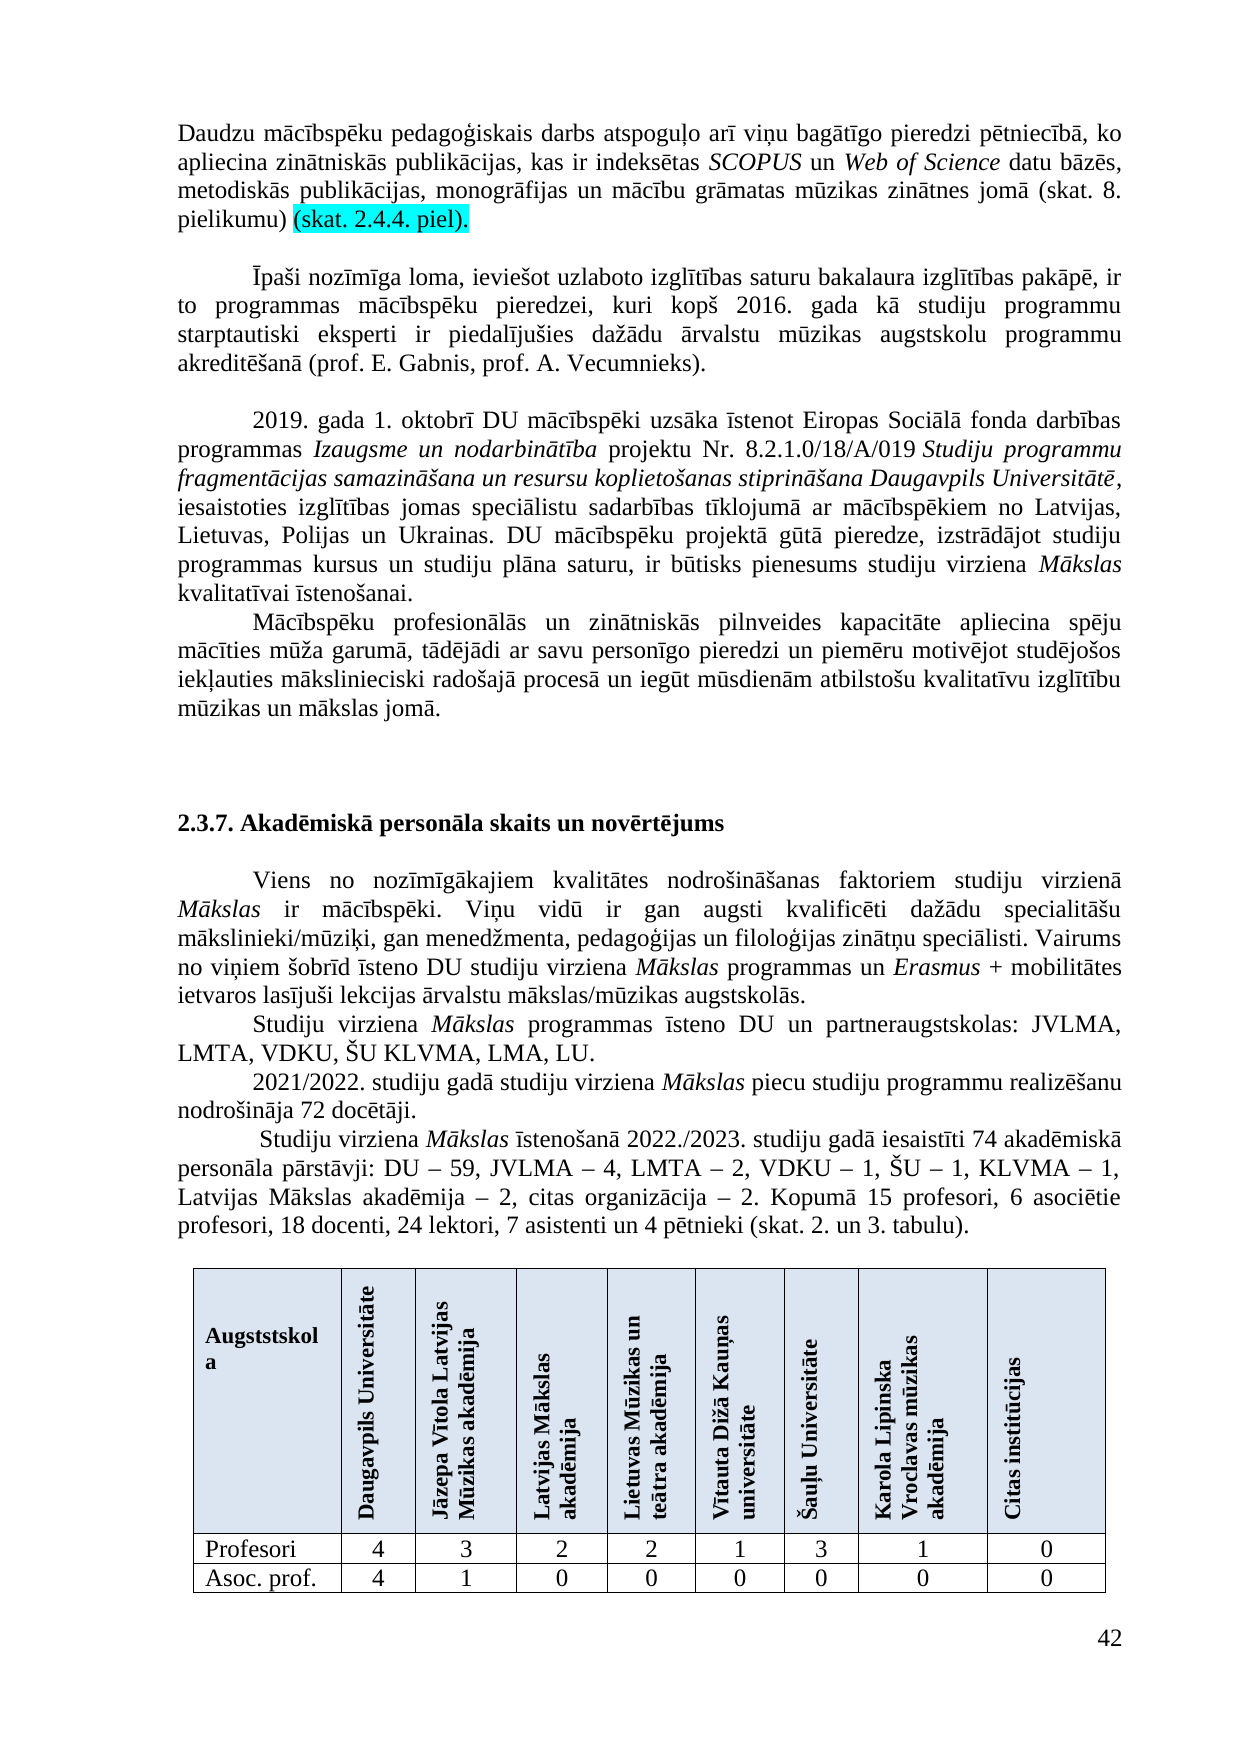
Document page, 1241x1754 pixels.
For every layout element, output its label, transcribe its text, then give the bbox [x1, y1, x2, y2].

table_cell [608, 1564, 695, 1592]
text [177, 118, 1122, 233]
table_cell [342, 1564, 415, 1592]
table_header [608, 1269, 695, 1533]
text 2021/2022. studiju gadā studiju virziena Mākslas piecu studiju programmu realizēšanu nodrošināja 72 docētāji. [177, 1067, 1122, 1124]
text Viens no nozīmīgākajiem kvalitātes nodrošināšanas faktoriem studiju virzienā Mākslas ir mācībspēki. Viņu vidū ir gan augsti kvalificēti dažādu specialitāšu mākslinieki/mūziķi, gan menedžmenta, pedagoģijas un filoloģijas zinātņu speciālisti. Vairums no viņiem šobrīd īsteno DU studiju virziena Mākslas programmas un Erasmus + mobilitātes ietvaros lasījuši lekcijas ārvalstu mākslas/mūzikas augstskolās. [177, 866, 1122, 1009]
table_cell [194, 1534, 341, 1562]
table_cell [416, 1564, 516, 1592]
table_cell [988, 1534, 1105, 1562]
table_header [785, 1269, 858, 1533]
text 2019. gada 1. oktobrī DU mācībspēki uzsāka īstenot Eiropas Sociālā fonda darbības programmas Izaugsme un nodarbinātība projektu Nr. 8.2.1.0/18/A/019 Studiju programmu fragmentācijas samazināšana un resursu koplietošanas stiprināšana Daugavpils Universitātē, iesaistoties izglītības jomas speciālistu sadarbības tīklojumā ar mācībspēkiem no Latvijas, Lietuvas, Polijas un Ukrainas. DU mācībspēku projektā gūtā pieredze, izstrādājot studiju programmas kursus un studiju plāna saturu, ir būtisks pienesums studiju virziena Mākslas kvalitatīvai īstenošanai. [177, 406, 1122, 607]
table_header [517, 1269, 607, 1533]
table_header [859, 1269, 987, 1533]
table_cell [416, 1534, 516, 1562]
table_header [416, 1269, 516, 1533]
text Īpaši nozīmīga loma, ieviešot uzlaboto izglītības saturu bakalaura izglītības pakāpē, ir to programmas mācībspēku pieredzei, kuri kopš 2016. gada kā studiju programmu starptautiski eksperti ir piedalījušies dažādu ārvalstu mūzikas augstskolu programmu akreditēšanā (prof. E. Gabnis, prof. A. Vecumnieks). [177, 262, 1122, 377]
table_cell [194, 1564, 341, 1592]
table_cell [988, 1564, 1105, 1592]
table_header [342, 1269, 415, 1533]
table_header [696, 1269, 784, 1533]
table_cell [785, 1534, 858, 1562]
text Mācībspēku profesionālās un zinātniskās pilnveides kapacitāte apliecina spēju mācīties mūža garumā, tādējādi ar savu personīgo pieredzi un piemēru motivējot studējošos iekļauties mākslinieciski radošajā procesā un iegūt mūsdienām atbilstošu kvalitatīvu izglītību mūzikas un mākslas jomā. [177, 607, 1122, 722]
text Studiju virziena Mākslas programmas īsteno DU un partneraugstskolas: JVLMA, LMTA, VDKU, ŠU KLVMA, LMA, LU. [177, 1009, 1122, 1067]
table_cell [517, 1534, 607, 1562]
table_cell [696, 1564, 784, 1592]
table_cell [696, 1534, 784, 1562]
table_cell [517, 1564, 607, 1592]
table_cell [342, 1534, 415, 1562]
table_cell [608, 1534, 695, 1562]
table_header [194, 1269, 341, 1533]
text Studiju virziena Mākslas īstenošanā 2022./2023. studiju gadā iesaistīti 74 akadēmiskā personāla pārstāvji: DU – 59, JVLMA – 4, LMTA – 2, VDKU – 1, ŠU – 1, KLVMA – 1, Latvijas Mākslas akadēmija – 2, citas organizācija – 2. Kopumā 15 profesori, 6 asociētie profesori, 18 docenti, 24 lektori, 7 asistenti un 4 pētnieki (skat. 2. un 3. tabulu). [177, 1124, 1122, 1239]
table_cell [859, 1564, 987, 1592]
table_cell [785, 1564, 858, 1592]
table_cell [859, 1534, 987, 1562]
text 2.3.7. Akadēmiskā personāla skaits un novērtējums [177, 808, 1122, 837]
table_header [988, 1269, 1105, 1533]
